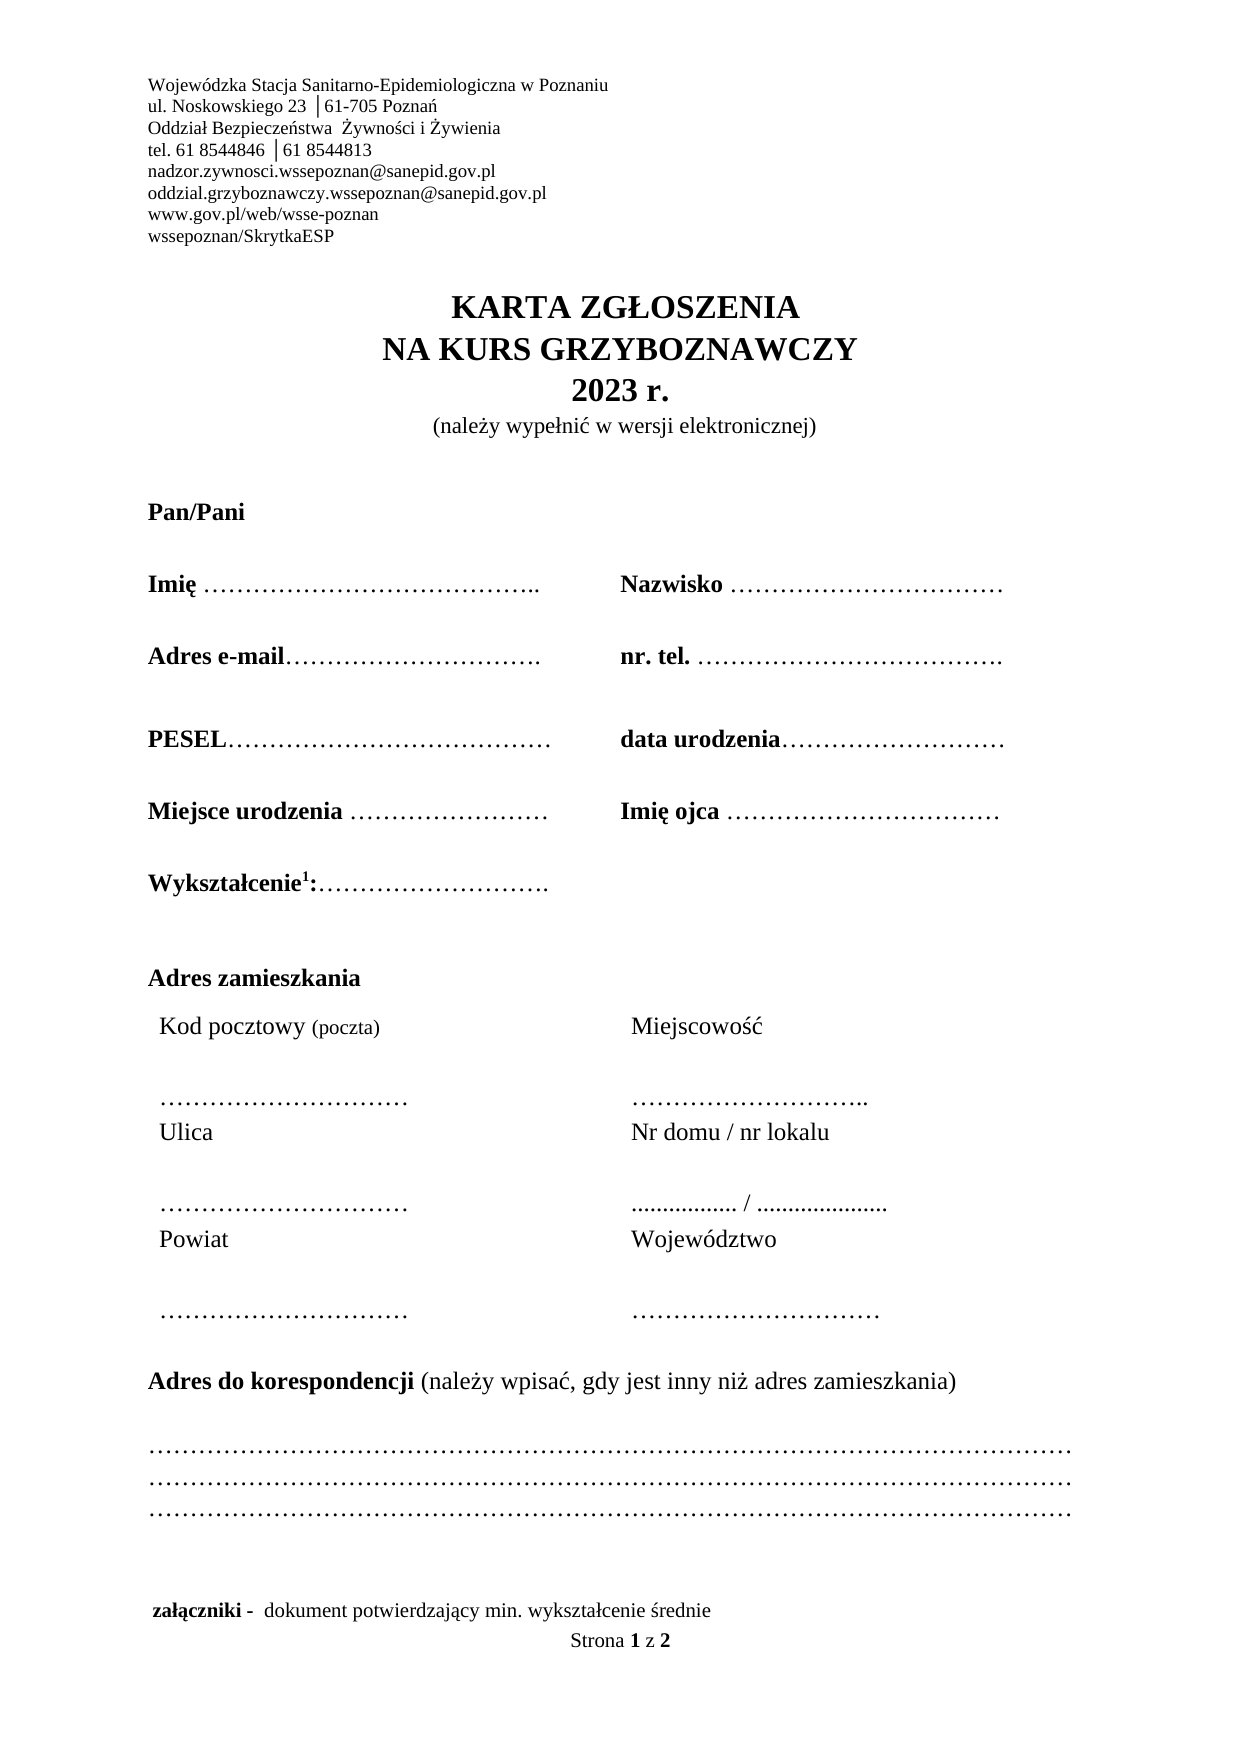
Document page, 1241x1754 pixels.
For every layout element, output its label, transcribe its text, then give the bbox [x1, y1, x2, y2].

table_cell ………………………… [148, 1064, 619, 1117]
text Miejsce urodzenia …………………… Imię ojca …………………………… [148, 796, 1093, 825]
text Imię ………………………………….. Nazwisko …………………………… [148, 569, 1093, 598]
text NA KURS GRZYBOZNAWCZY [148, 329, 1093, 367]
table_header Kod pocztowy (poczta) [148, 1011, 619, 1064]
table_header Miejscowość [620, 1011, 1092, 1064]
table_cell ……………………….. [620, 1064, 1092, 1117]
table_cell Województwo [620, 1224, 1092, 1277]
text 2023 r. [148, 370, 1093, 409]
table_cell Ulica [148, 1118, 619, 1171]
table_cell ………………………… [148, 1277, 619, 1330]
text Adres e-mail…………………………. nr. tel. ………………………………. [148, 641, 1093, 669]
text KARTA ZGŁOSZENIA [369, 288, 1093, 326]
text (należy wypełnić w wersji elektronicznej) [221, 412, 1093, 438]
text Adres do korespondencji (należy wpisać, gdy jest inny niż adres zamieszkania) [148, 1330, 1093, 1395]
table_cell Nr domu / nr lokalu [620, 1118, 1092, 1171]
table_cell ………………………… [148, 1171, 619, 1224]
text Adres zamieszkania [148, 963, 1093, 992]
table_cell ………………………… [620, 1277, 1092, 1330]
table_cell Powiat [148, 1224, 619, 1277]
text Wykształcenie1:………………………. [148, 868, 1093, 897]
text załączniki - dokument potwierdzający min. wykształcenie średnie [148, 1598, 1093, 1622]
text PESEL………………………………… data urodzenia……………………… [148, 724, 1093, 753]
text Pan/Pani [148, 497, 1093, 526]
table_cell ................. / ..................... [620, 1171, 1092, 1224]
text ……………………………………………………………………………………………………………………………………………………………………………………………………………………………………………………………………………………………………… [148, 1431, 1093, 1521]
